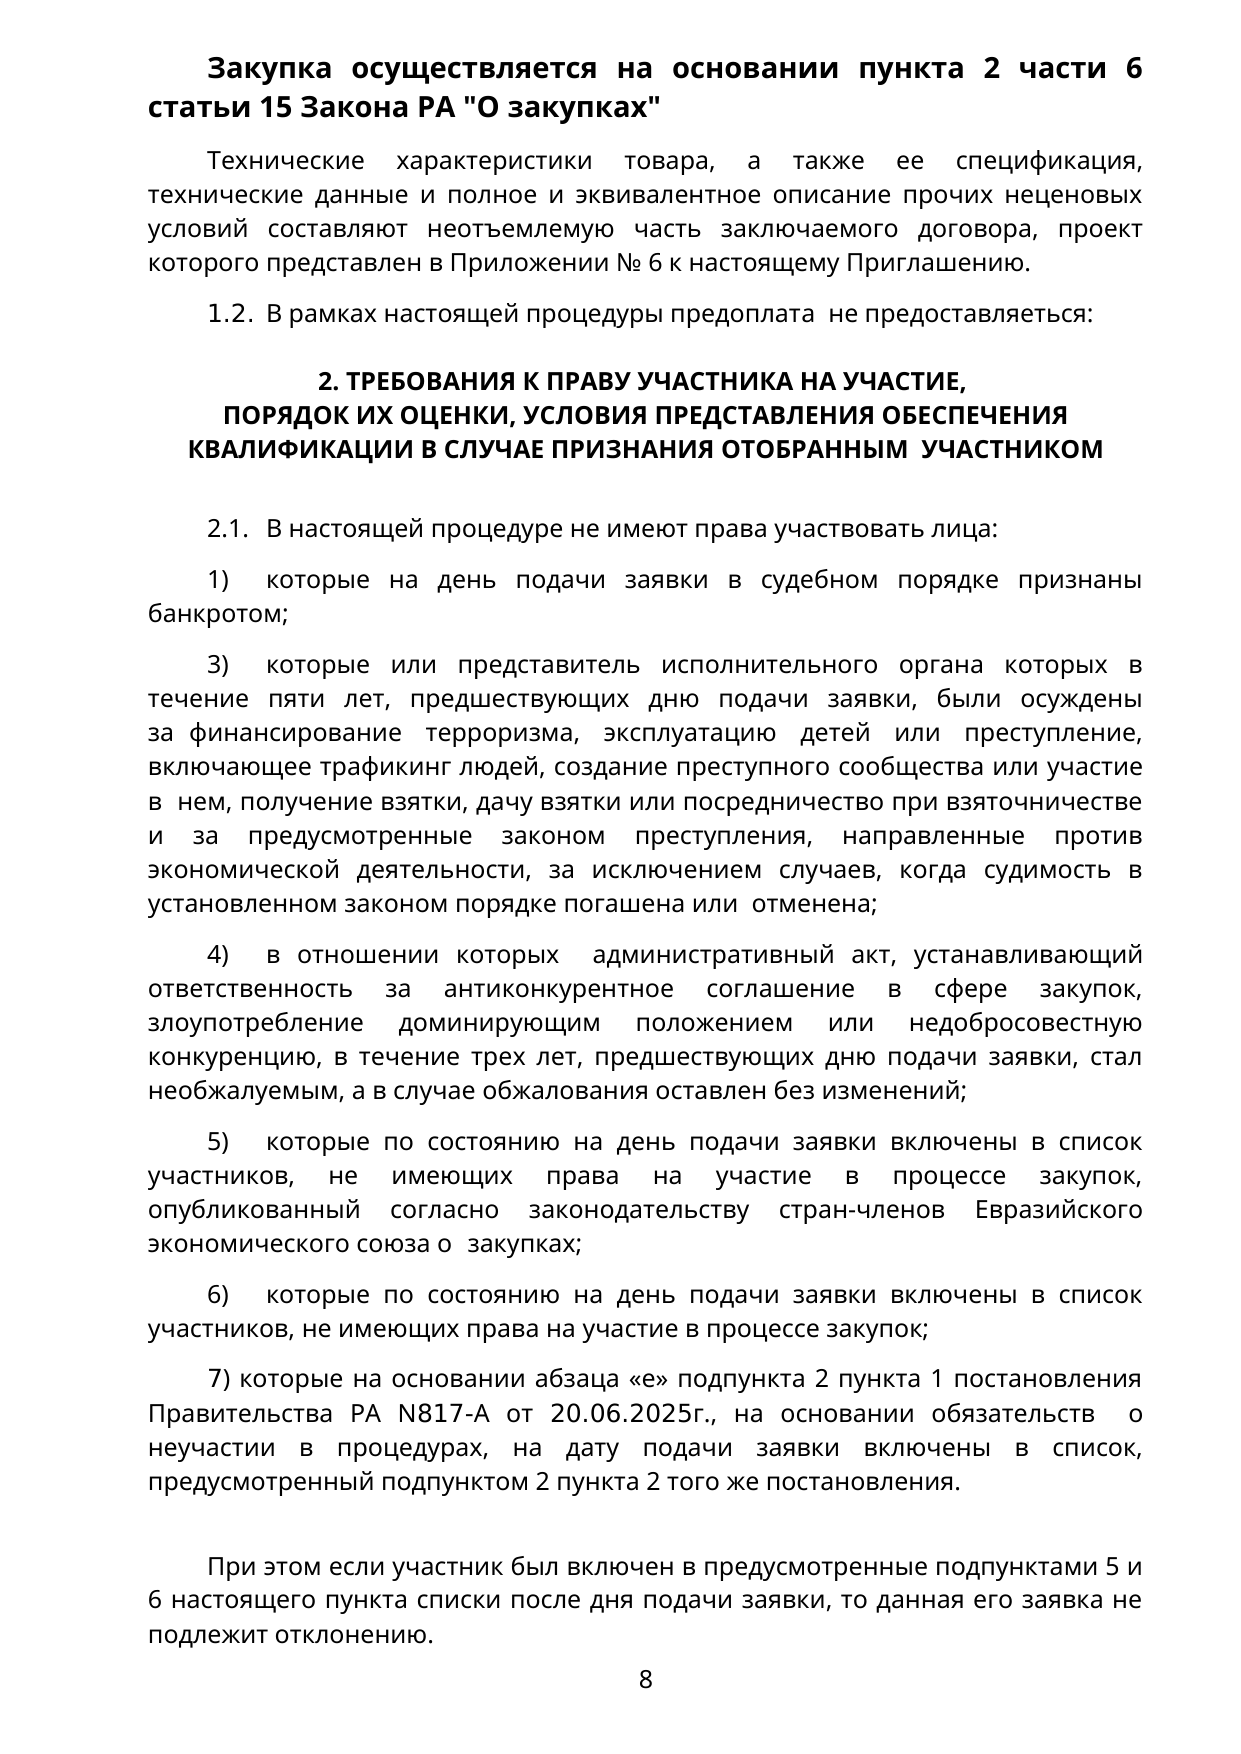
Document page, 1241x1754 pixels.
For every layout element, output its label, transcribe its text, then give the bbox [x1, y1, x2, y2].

text Технические характеристики товара, а также ее спецификация, технические данные и полное и эквивалентное описание прочих неценовых условий составляют неотъемлемую часть заключаемого договора, проект которого представлен в Приложении № 6 к настоящему Приглашению. [148, 143, 1144, 279]
text Закупка осуществляется на основании пункта 2 части 6 статьи 15 Закона РА "О закупках" [148, 47, 1144, 126]
text 1) которые на день подачи заявки в судебном порядке признаны банкротом; [148, 562, 1144, 630]
text 2.1. В настоящей процедуре не имеют права участвовать лица: [148, 511, 1144, 545]
text 5) которые по состоянию на день подачи заявки включены в список участников, не имеющих права на участие в процессе закупок, опубликованный согласно законодательству стран-членов Евразийского экономического союза о закупках; [148, 1123, 1144, 1260]
text При этом если участник был включен в предусмотренные подпунктами 5 и 6 настоящего пункта списки после дня подачи заявки, то данная его заявка не подлежит отклонению. [148, 1548, 1144, 1650]
text 6) которые по состоянию на день подачи заявки включены в список участников, не имеющих права на участие в процессе закупок; [148, 1276, 1144, 1344]
text 1.2. В рамках настоящей процедуры предоплатa не предоставляеться: [148, 296, 1144, 330]
text 3) которые или представитель исполнительного органа которых в течение пяти лет, предшествующих дню подачи заявки, были осуждены за финансирование терроризма, эксплуатацию детей или преступление, включающее трафикинг людей, создание преступного сообщества или участие в нем, получение взятки, дачу взятки или посредничество при взяточничестве и за предусмотренные законом преступления, направленные против экономической деятельности, за исключением случаев, когда судимость в установленном законом порядке погашена или отменена; [148, 647, 1144, 919]
text 2. ТРЕБОВАНИЯ К ПРАВУ УЧАСТНИКА НА УЧАСТИЕ, ПОРЯДОК ИХ ОЦЕНКИ, УСЛОВИЯ ПРЕДСТАВЛЕНИЯ ОБЕСПЕЧЕНИЯ КВАЛИФИКАЦИИ В СЛУЧАЕ ПРИЗНАНИЯ ОТОБРАННЫМ УЧАСТНИКОМ [148, 363, 1144, 494]
text 7) которые на основании абзаца «е» подпункта 2 пункта 1 постановления Правительства РА N817-А от 20.06.2025г., на основании обязательств o неучастии в процедурах, на дату подачи заявки включены в список, предусмотренный подпунктом 2 пункта 2 того же постановления. [148, 1361, 1144, 1497]
text 4) в отношении которых административный акт, устанавливающий ответственность за антиконкурентное соглашение в сфере закупок, злоупотребление доминирующим положением или недобросовестную конкуренцию, в течение трех лет, предшествующих дню подачи заявки, стал необжалуемым, а в случае обжалования оставлен без изменений; [148, 936, 1144, 1107]
